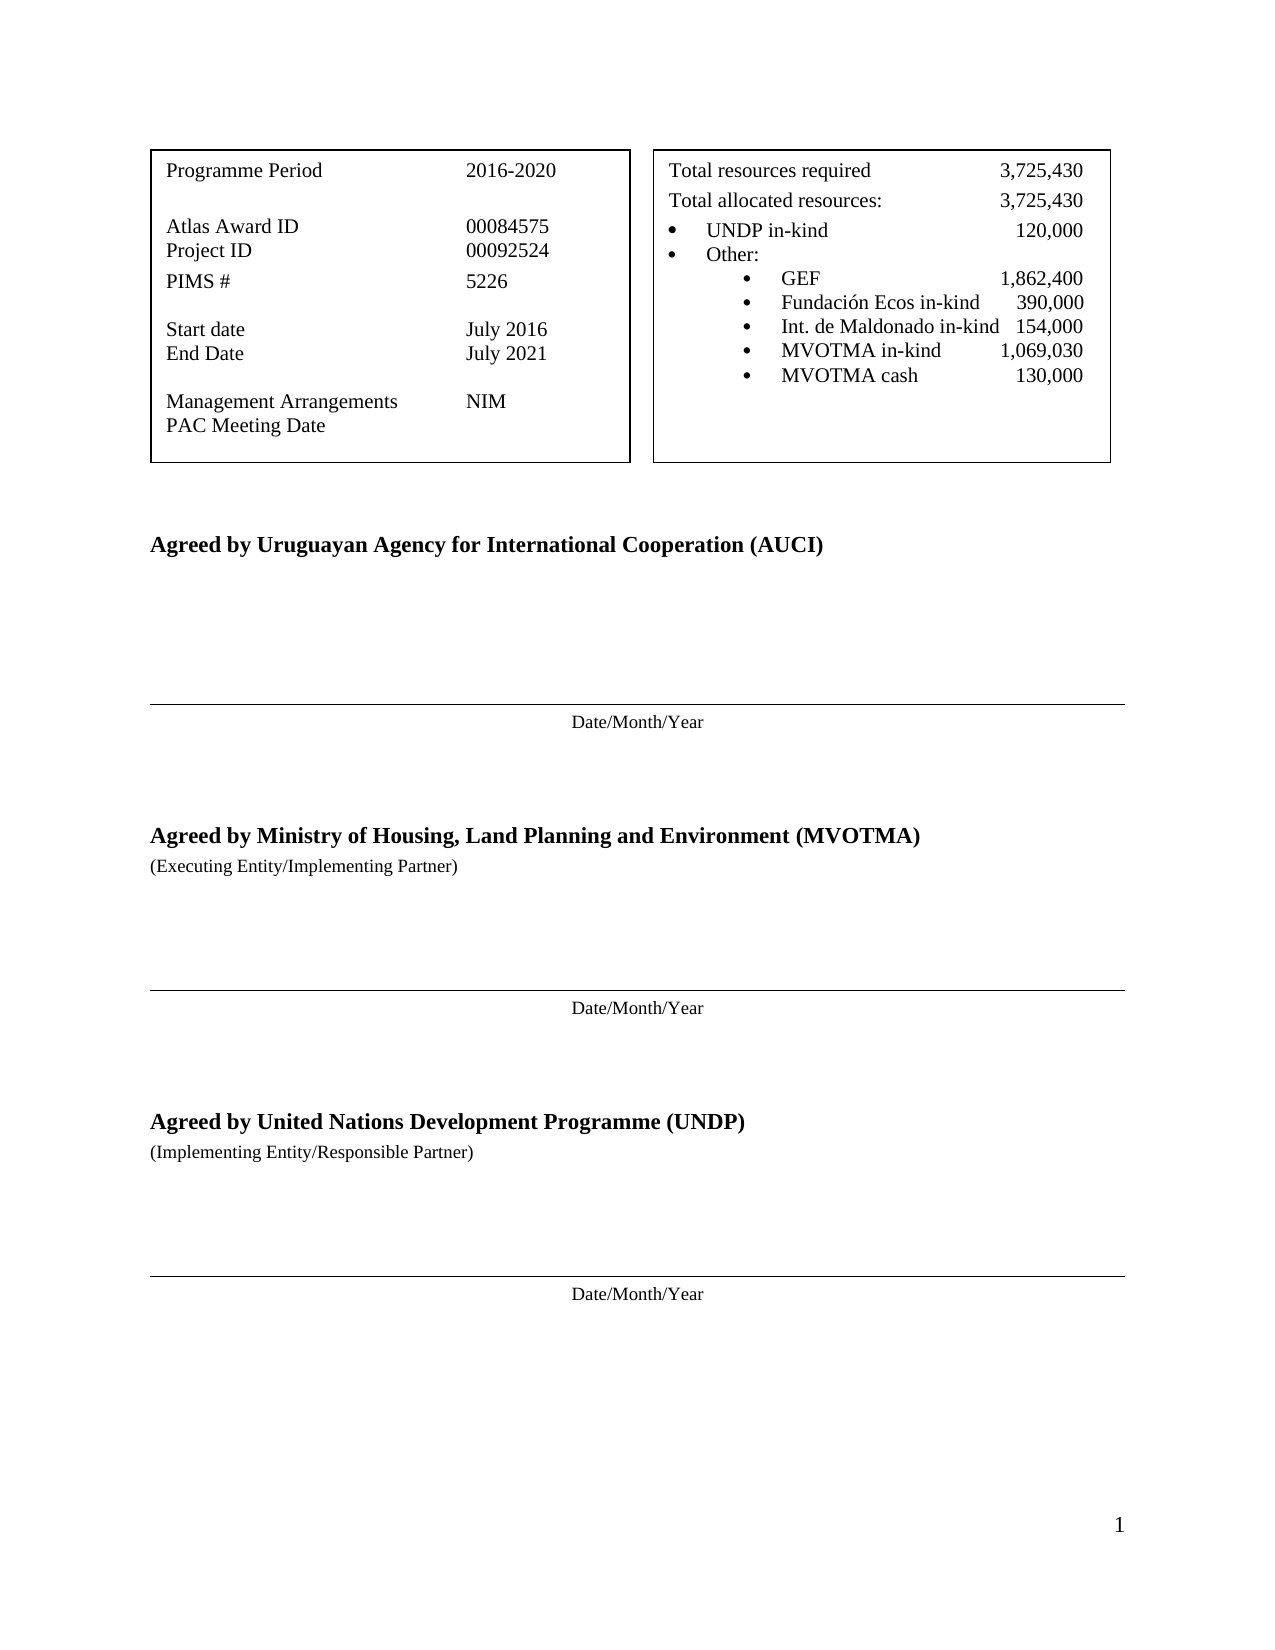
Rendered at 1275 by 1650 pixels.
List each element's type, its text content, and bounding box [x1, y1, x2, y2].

text (Implementing Entity/Responsible Partner) [150, 1141, 1125, 1162]
text (Executing Entity/Implementing Partner) [150, 855, 1125, 876]
text Date/Month/Year [150, 711, 1125, 733]
text Agreed by United Nations Development Programme (UNDP) [150, 1108, 1125, 1135]
text Date/Month/Year [150, 1283, 1125, 1305]
text Agreed by Ministry of Housing, Land Planning and Environment (MVOTMA) [150, 822, 1125, 849]
text Date/Month/Year [150, 997, 1125, 1019]
text Agreed by Uruguayan Agency for International Cooperation (AUCI) [150, 531, 1125, 558]
